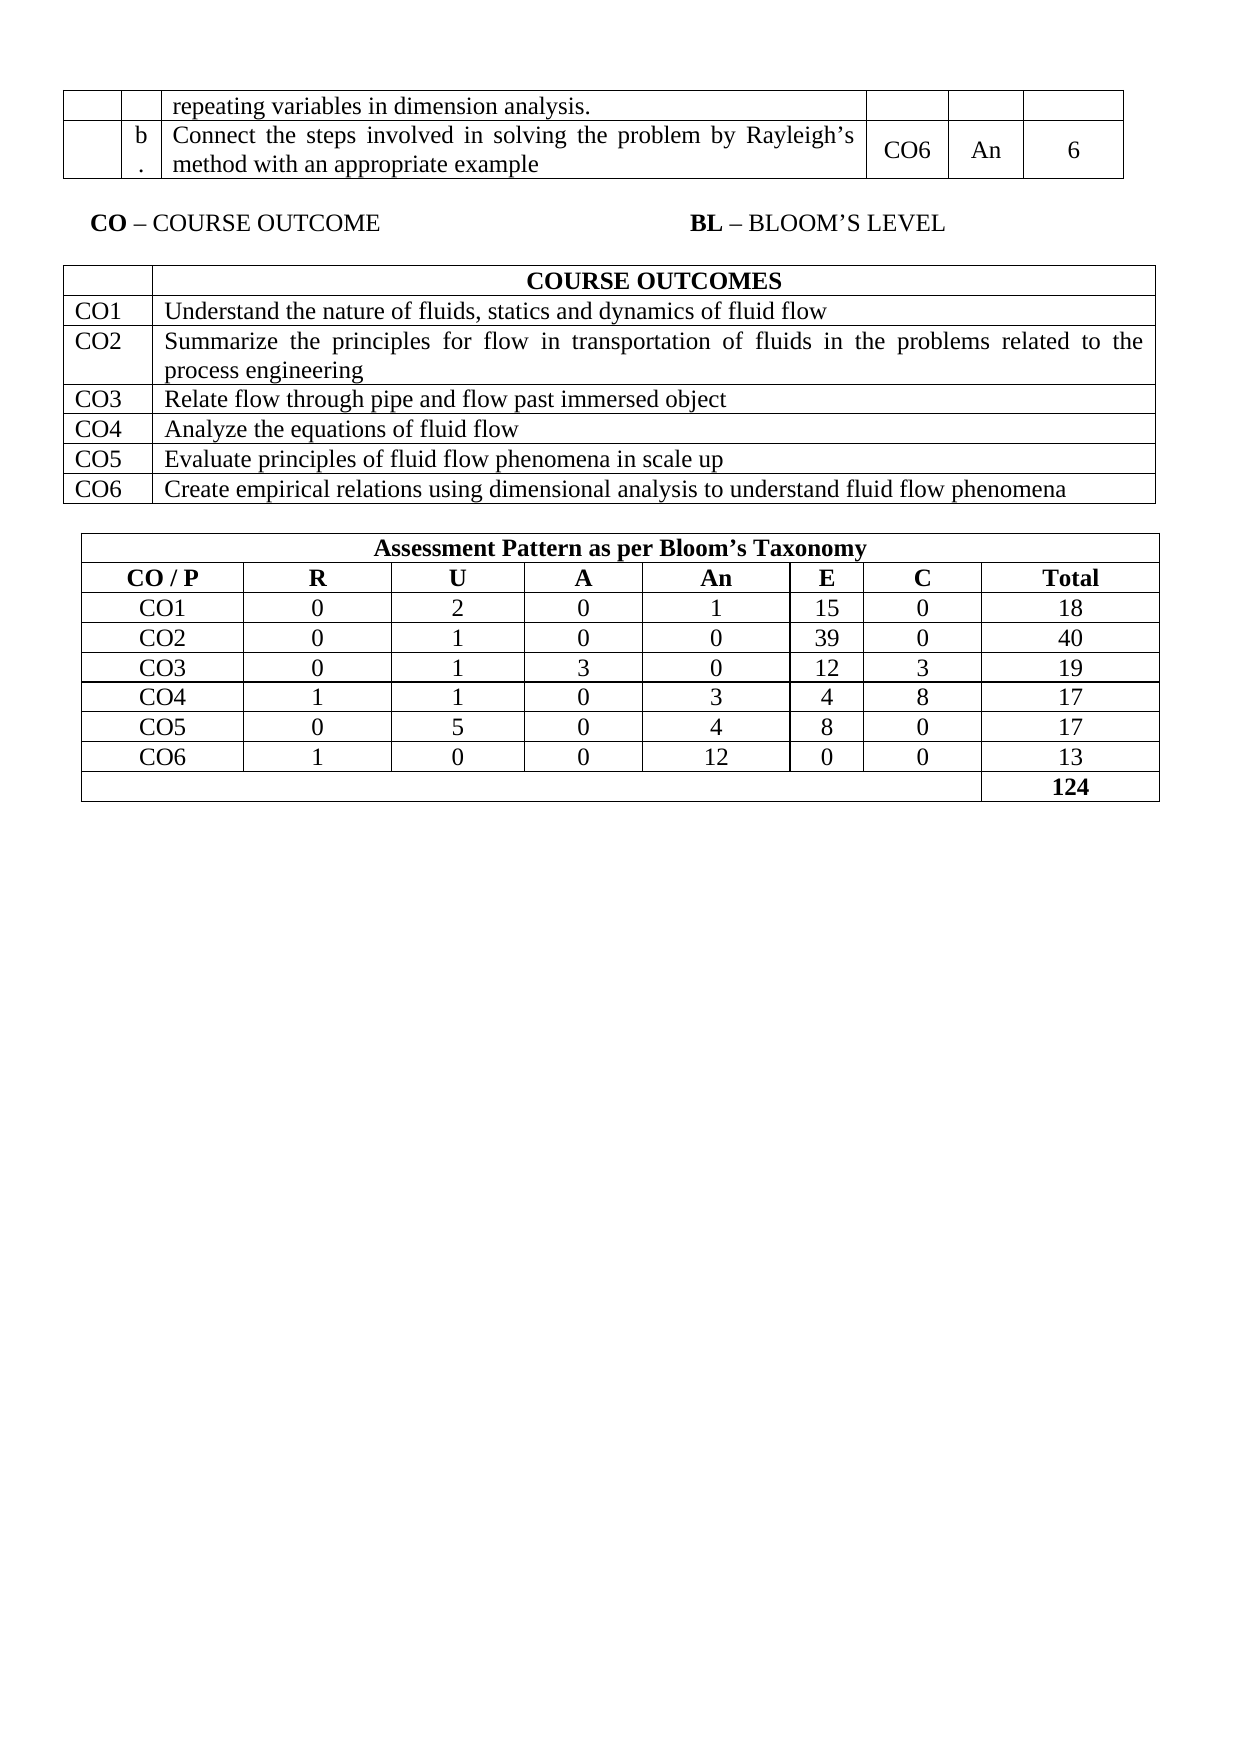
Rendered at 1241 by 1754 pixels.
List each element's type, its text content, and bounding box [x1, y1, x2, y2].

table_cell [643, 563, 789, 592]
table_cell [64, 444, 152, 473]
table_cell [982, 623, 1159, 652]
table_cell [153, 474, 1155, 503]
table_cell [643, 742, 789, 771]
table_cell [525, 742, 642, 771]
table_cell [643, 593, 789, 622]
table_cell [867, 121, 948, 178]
text CO – COURSE OUTCOME BL – BLOOM’S LEVEL [90, 208, 1150, 237]
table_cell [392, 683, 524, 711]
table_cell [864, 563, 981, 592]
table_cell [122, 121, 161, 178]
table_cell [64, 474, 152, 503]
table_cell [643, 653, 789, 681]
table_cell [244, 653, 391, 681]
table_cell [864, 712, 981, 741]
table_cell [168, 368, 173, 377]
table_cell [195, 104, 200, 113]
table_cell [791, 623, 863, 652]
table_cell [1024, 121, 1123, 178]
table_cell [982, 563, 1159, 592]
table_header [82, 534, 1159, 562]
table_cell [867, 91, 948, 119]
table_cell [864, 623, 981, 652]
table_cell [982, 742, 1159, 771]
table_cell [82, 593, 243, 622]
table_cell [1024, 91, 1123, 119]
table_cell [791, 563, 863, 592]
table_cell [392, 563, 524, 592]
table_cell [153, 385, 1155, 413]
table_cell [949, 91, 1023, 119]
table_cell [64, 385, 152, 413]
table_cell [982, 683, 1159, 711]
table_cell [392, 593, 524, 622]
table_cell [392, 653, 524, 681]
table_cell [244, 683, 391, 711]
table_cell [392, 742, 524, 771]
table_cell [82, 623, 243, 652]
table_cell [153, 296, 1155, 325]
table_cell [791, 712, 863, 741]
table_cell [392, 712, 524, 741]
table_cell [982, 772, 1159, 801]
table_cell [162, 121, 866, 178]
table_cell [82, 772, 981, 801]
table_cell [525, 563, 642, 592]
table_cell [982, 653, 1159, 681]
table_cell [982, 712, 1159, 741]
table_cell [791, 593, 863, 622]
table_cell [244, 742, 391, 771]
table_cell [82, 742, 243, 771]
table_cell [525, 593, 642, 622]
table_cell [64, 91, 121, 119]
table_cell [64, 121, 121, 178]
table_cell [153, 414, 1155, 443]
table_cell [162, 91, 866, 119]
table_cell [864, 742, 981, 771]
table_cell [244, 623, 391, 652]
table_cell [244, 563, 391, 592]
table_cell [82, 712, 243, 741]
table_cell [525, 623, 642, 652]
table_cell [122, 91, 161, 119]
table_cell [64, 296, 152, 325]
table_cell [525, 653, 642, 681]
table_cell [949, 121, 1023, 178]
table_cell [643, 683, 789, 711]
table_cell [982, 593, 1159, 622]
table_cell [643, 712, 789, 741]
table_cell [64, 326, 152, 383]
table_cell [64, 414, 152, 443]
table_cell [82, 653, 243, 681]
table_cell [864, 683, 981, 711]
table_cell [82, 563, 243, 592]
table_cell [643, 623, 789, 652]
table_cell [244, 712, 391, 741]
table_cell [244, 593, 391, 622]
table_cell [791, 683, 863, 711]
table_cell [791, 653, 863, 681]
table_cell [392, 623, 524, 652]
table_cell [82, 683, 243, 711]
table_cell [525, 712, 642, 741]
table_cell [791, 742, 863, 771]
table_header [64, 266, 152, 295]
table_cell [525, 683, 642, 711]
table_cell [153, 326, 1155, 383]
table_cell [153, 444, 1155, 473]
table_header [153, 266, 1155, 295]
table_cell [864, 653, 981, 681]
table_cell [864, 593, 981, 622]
